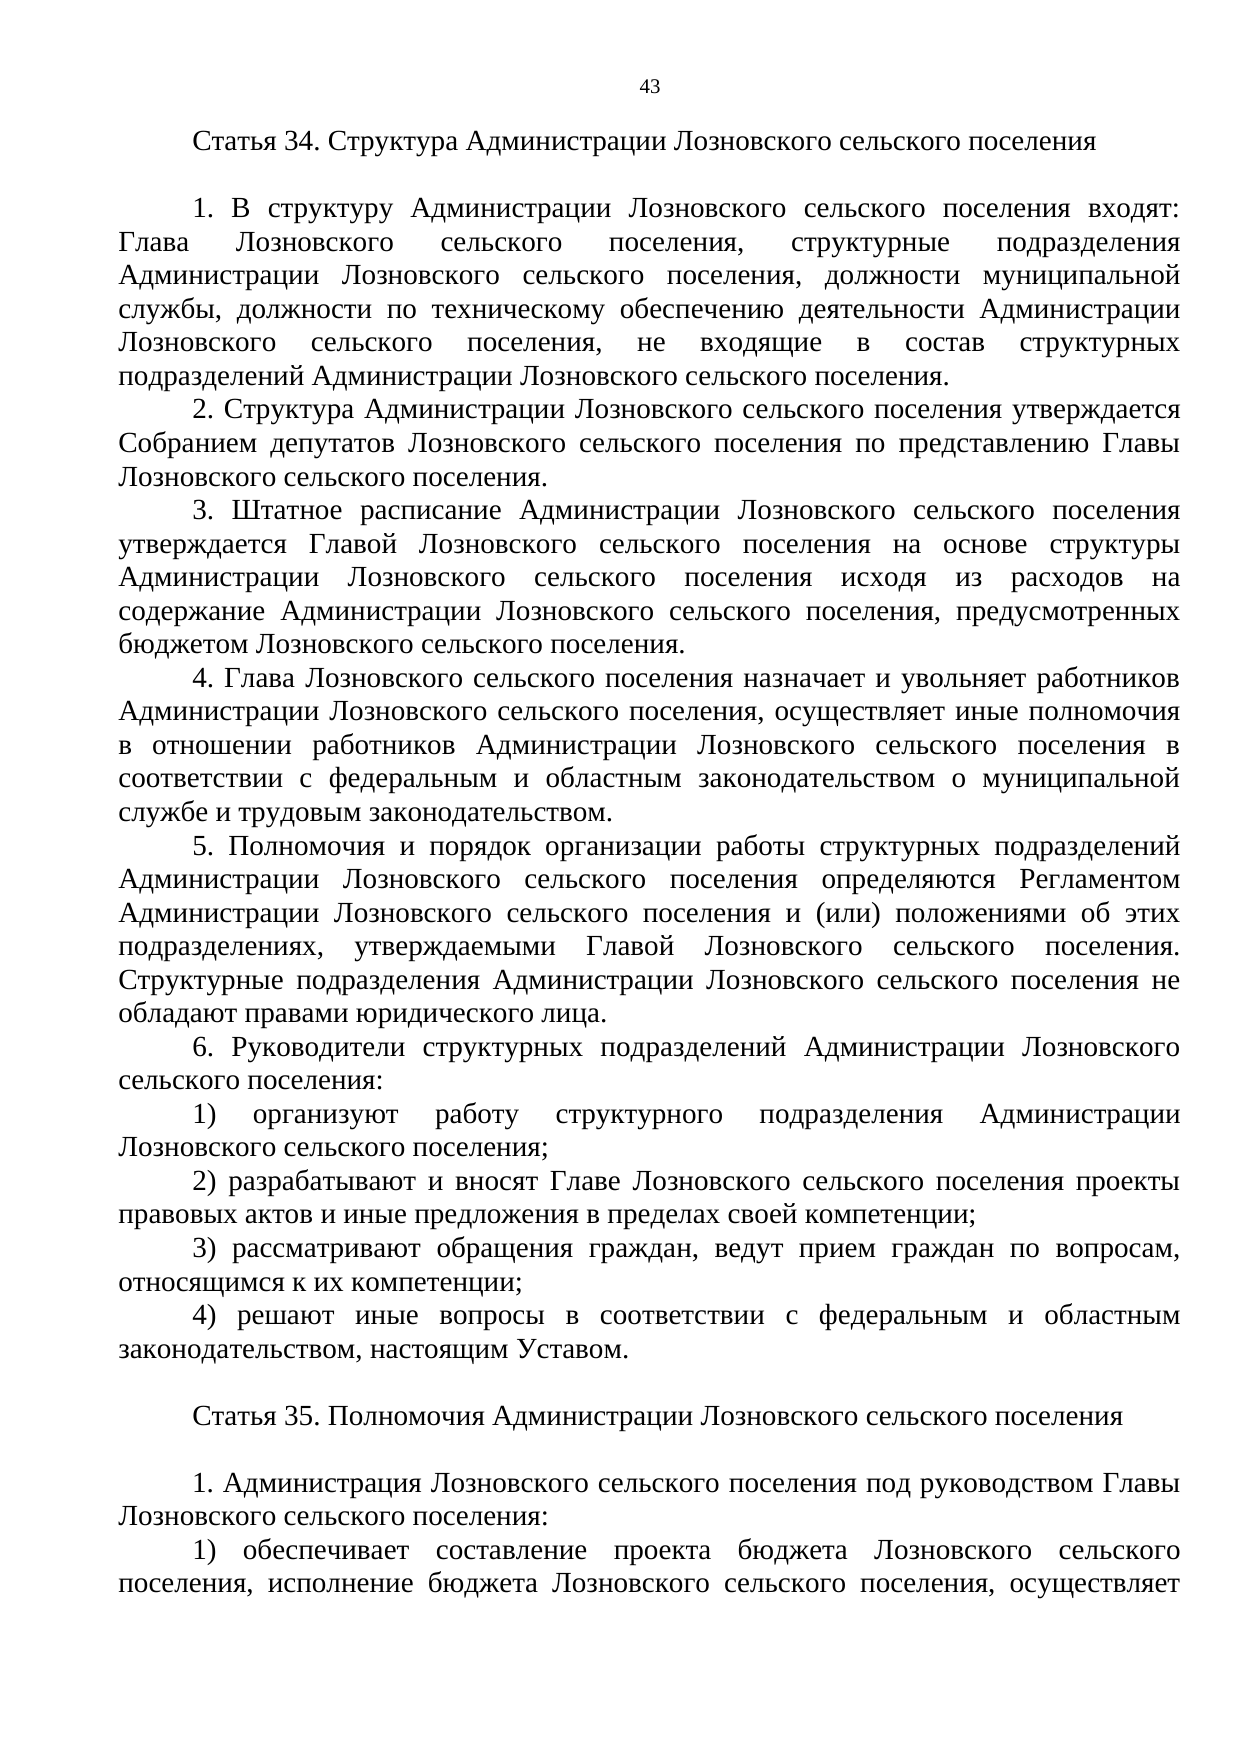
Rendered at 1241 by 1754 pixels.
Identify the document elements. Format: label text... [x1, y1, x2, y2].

text Статья 34. Структура Администрации Лозновского сельского поселения [118, 123, 1181, 157]
text 4. Глава Лозновского сельского поселения назначает и увольняет работников Администрации Лозновского сельского поселения, осуществляет иные полномочия в отношении работников Администрации Лозновского сельского поселения в соответствии с федеральным и областным законодательством о муниципальной службе и трудовым законодательством. [118, 660, 1181, 828]
text 1. Администрация Лозновского сельского поселения под руководством Главы Лозновского сельского поселения: [118, 1465, 1181, 1532]
text 5. Полномочия и порядок организации работы структурных подразделений Администрации Лозновского сельского поселения определяются Регламентом Администрации Лозновского сельского поселения и (или) положениями об этих подразделениях, утверждаемыми Главой Лозновского сельского поселения. Структурные подразделения Администрации Лозновского сельского поселения не обладают правами юридического лица. [118, 828, 1181, 1029]
text Статья 35. Полномочия Администрации Лозновского сельского поселения [118, 1398, 1181, 1431]
text 1. В структуру Администрации Лозновского сельского поселения входят: Глава Лозновского сельского поселения, структурные подразделения Администрации Лозновского сельского поселения, должности муниципальной службы, должности по техническому обеспечению деятельности Администрации Лозновского сельского поселения, не входящие в состав структурных подразделений Администрации Лозновского сельского поселения. [118, 190, 1181, 392]
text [118, 1532, 1181, 1599]
text 2) разрабатывают и вносят Главе Лозновского сельского поселения проекты правовых актов и иные предложения в пределах своей компетенции; [118, 1163, 1181, 1230]
text 4) решают иные вопросы в соответствии с федеральным и областным законодательством, настоящим Уставом. [118, 1297, 1181, 1364]
text 3. Штатное расписание Администрации Лозновского сельского поселения утверждается Главой Лозновского сельского поселения на основе структуры Администрации Лозновского сельского поселения исходя из расходов на содержание Администрации Лозновского сельского поселения, предусмотренных бюджетом Лозновского сельского поселения. [118, 492, 1181, 660]
text 3) рассматривают обращения граждан, ведут прием граждан по вопросам, относящимся к их компетенции; [118, 1230, 1181, 1297]
text 2. Структура Администрации Лозновского сельского поселения утверждается Собранием депутатов Лозновского сельского поселения по представлению Главы Лозновского сельского поселения. [118, 392, 1181, 492]
text 1) организуют работу структурного подразделения Администрации Лозновского сельского поселения; [118, 1096, 1181, 1163]
text 6. Руководители структурных подразделений Администрации Лозновского сельского поселения: [118, 1029, 1181, 1096]
